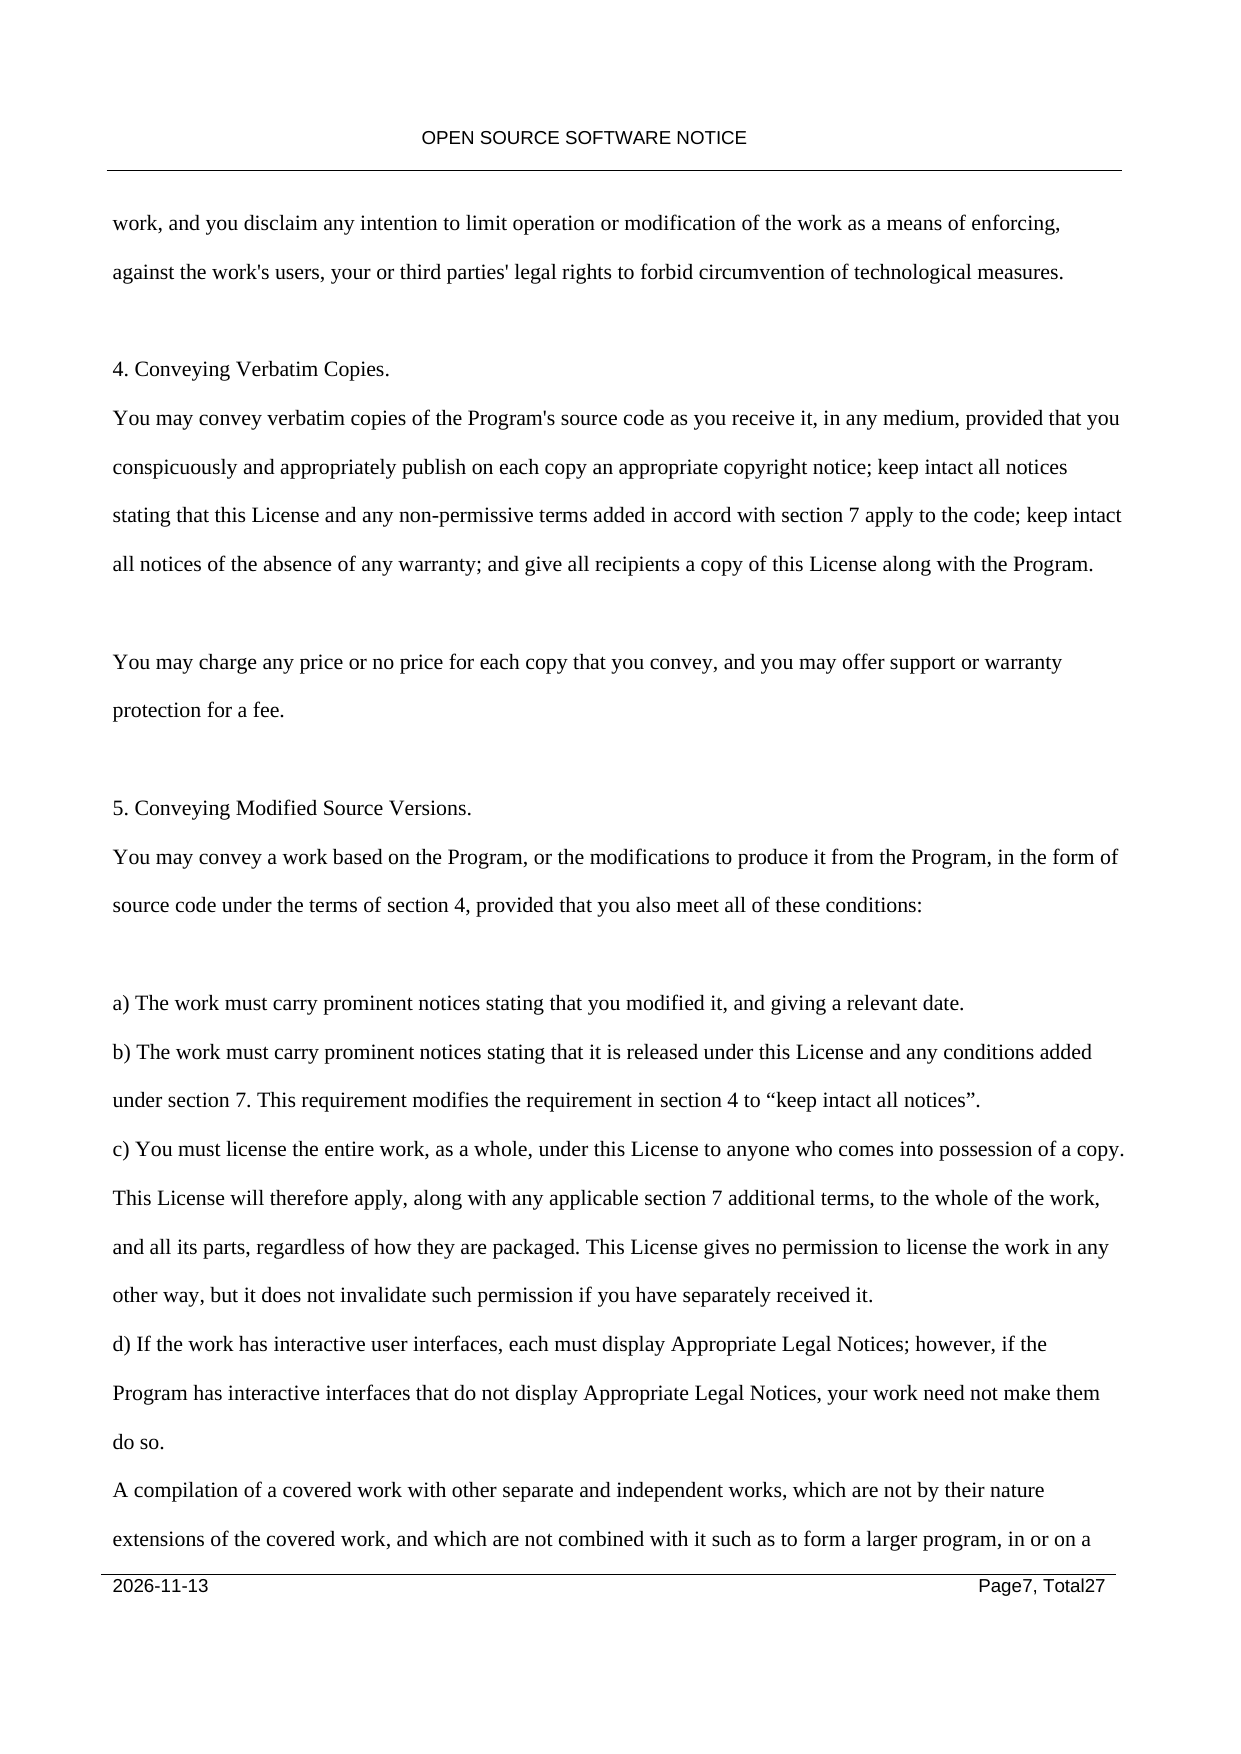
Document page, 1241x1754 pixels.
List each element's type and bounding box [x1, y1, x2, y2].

text [112, 206, 1128, 1555]
